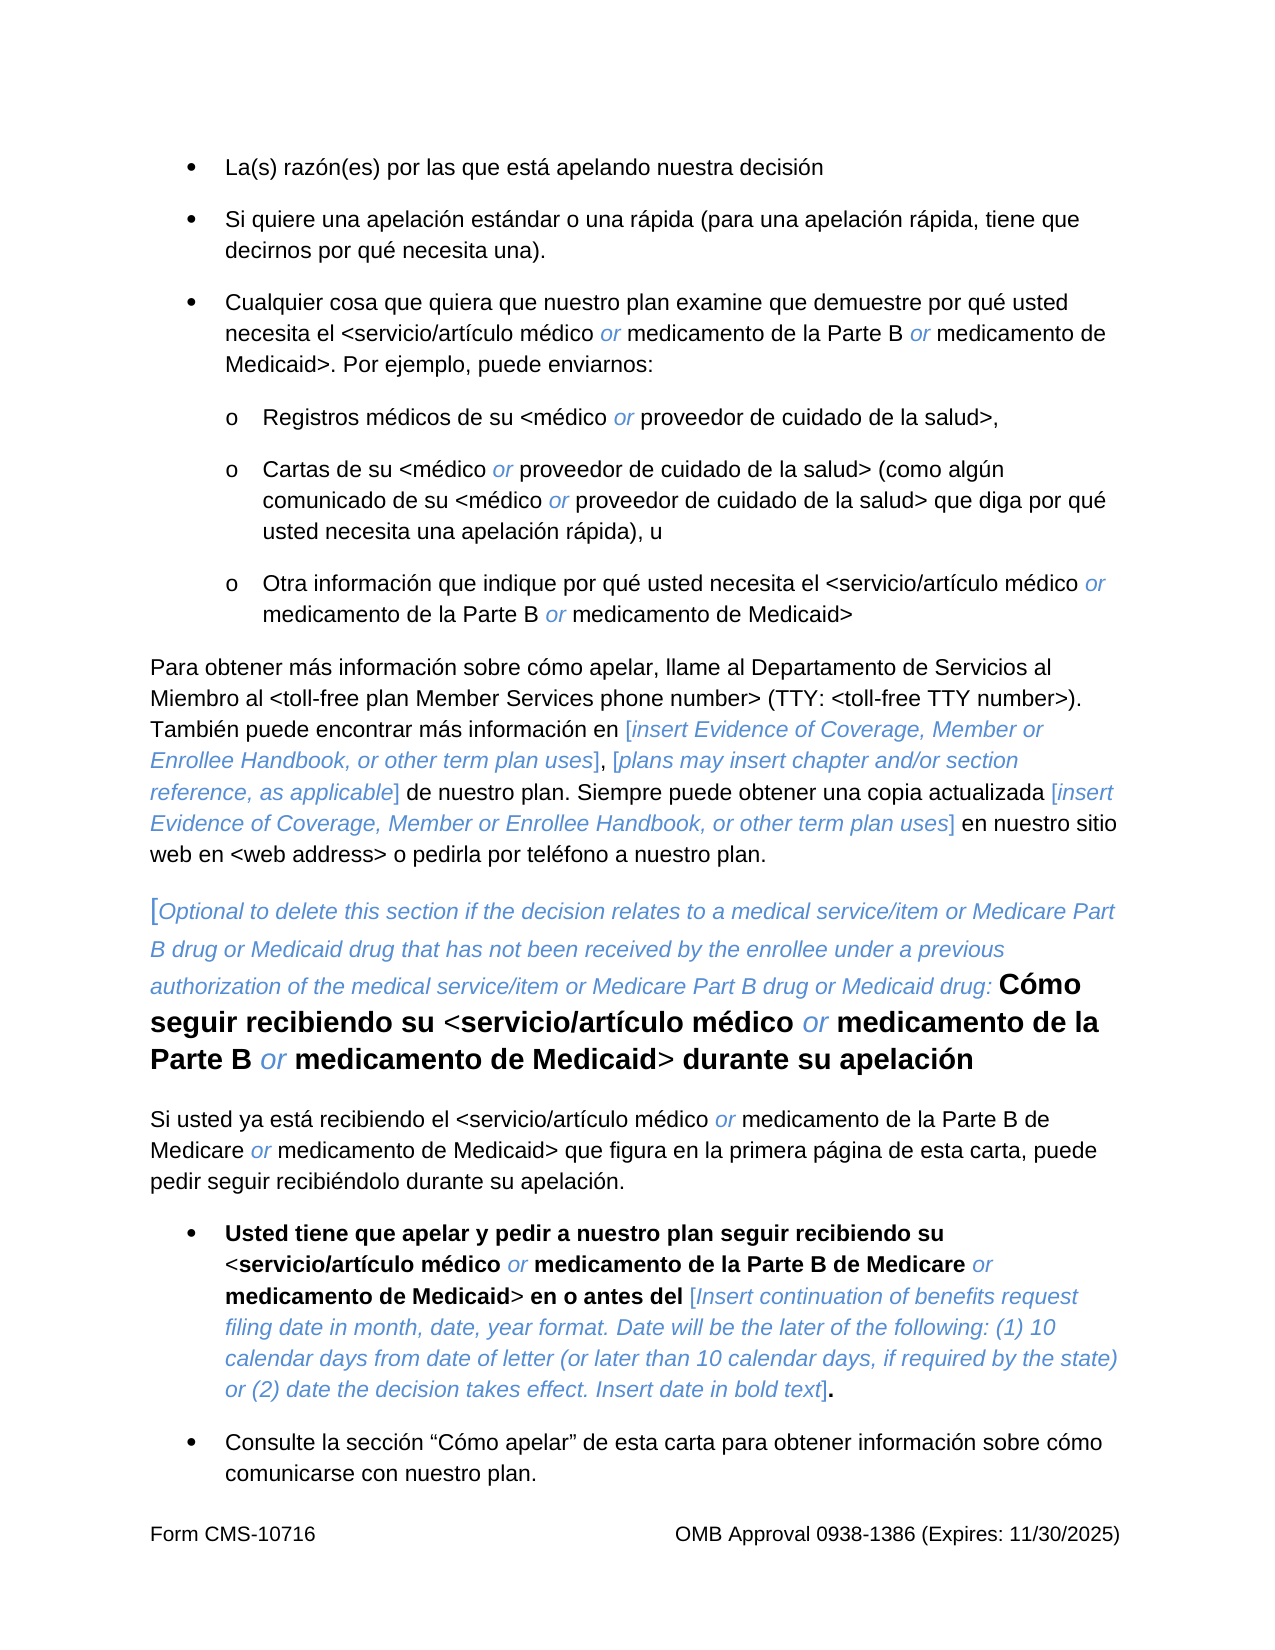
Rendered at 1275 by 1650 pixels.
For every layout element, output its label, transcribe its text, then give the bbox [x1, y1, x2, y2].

text Para obtener más información sobre cómo apelar, llame al Departamento de Servicios al Miembro al <toll-free plan Member Services phone number> (TTY: <toll-free TTY number>). También puede encontrar más información en [insert Evidence of Coverage, Member or Enrollee Handbook, or other term plan uses], [plans may insert chapter and/or section reference, as applicable] de nuestro plan. Siempre puede obtener una copia actualizada [insert Evidence of Coverage, Member or Enrollee Handbook, or other term plan uses] en nuestro sitio web en <web address> o pedirla por teléfono a nuestro plan. [150, 650, 1125, 869]
text La(s) razón(es) por las que está apelando nuestra decisión [187, 150, 1125, 181]
text Si usted ya está recibiendo el <servicio/artículo médico or medicamento de la Parte B de Medicare or medicamento de Medicaid> que figura en la primera página de esta carta, puede pedir seguir recibiéndolo durante su apelación. [150, 1102, 1125, 1196]
list Usted tiene que apelar y pedir a nuestro plan seguir recibiendo su <servicio/artículo médico or medicamento de la Parte B de Medicare or medicamento de Medicaid> en o antes del [Insert continuation of benefits request filing date in month, date, year format. Date will be the later of the following: (1) 10 calendar days from date of letter (or later than 10 calendar days, if required by the state) or (2) date the decision takes effect. Insert date in bold text]. [187, 1217, 1125, 1404]
text Si quiere una apelación estándar o una rápida (para una apelación rápida, tiene que decirnos por qué necesita una). [187, 202, 1125, 264]
list Registros médicos de su <médico or proveedor de cuidado de la salud>, [225, 400, 1125, 431]
text Cualquier cosa que quiera que nuestro plan examine que demuestre por qué usted necesita el <servicio/artículo médico or medicamento de la Parte B or medicamento de Medicaid>. Por ejemplo, puede enviarnos: [187, 285, 1125, 379]
list Cartas de su <médico or proveedor de cuidado de la salud> (como algún comunicado de su <médico or proveedor de cuidado de la salud> que diga por qué usted necesita una apelación rápida), u [225, 452, 1125, 546]
list Otra información que indique por qué usted necesita el <servicio/artículo médico or medicamento de la Parte B or medicamento de Medicaid> [225, 567, 1125, 629]
list Consulte la sección “Cómo apelar” de esta carta para obtener información sobre cómo comunicarse con nuestro plan. [187, 1425, 1125, 1487]
subtitle [Optional to delete this section if the decision relates to a medical service/item or Medicare Part B drug or Medicaid drug that has not been received by the enrollee under a previous authorization of the medical service/item or Medicare Part B drug or Medicaid drug: Cómo seguir recibiendo su <servicio/artículo médico or medicamento de la Parte B or medicamento de Medicaid> durante su apelación [150, 889, 1125, 1077]
